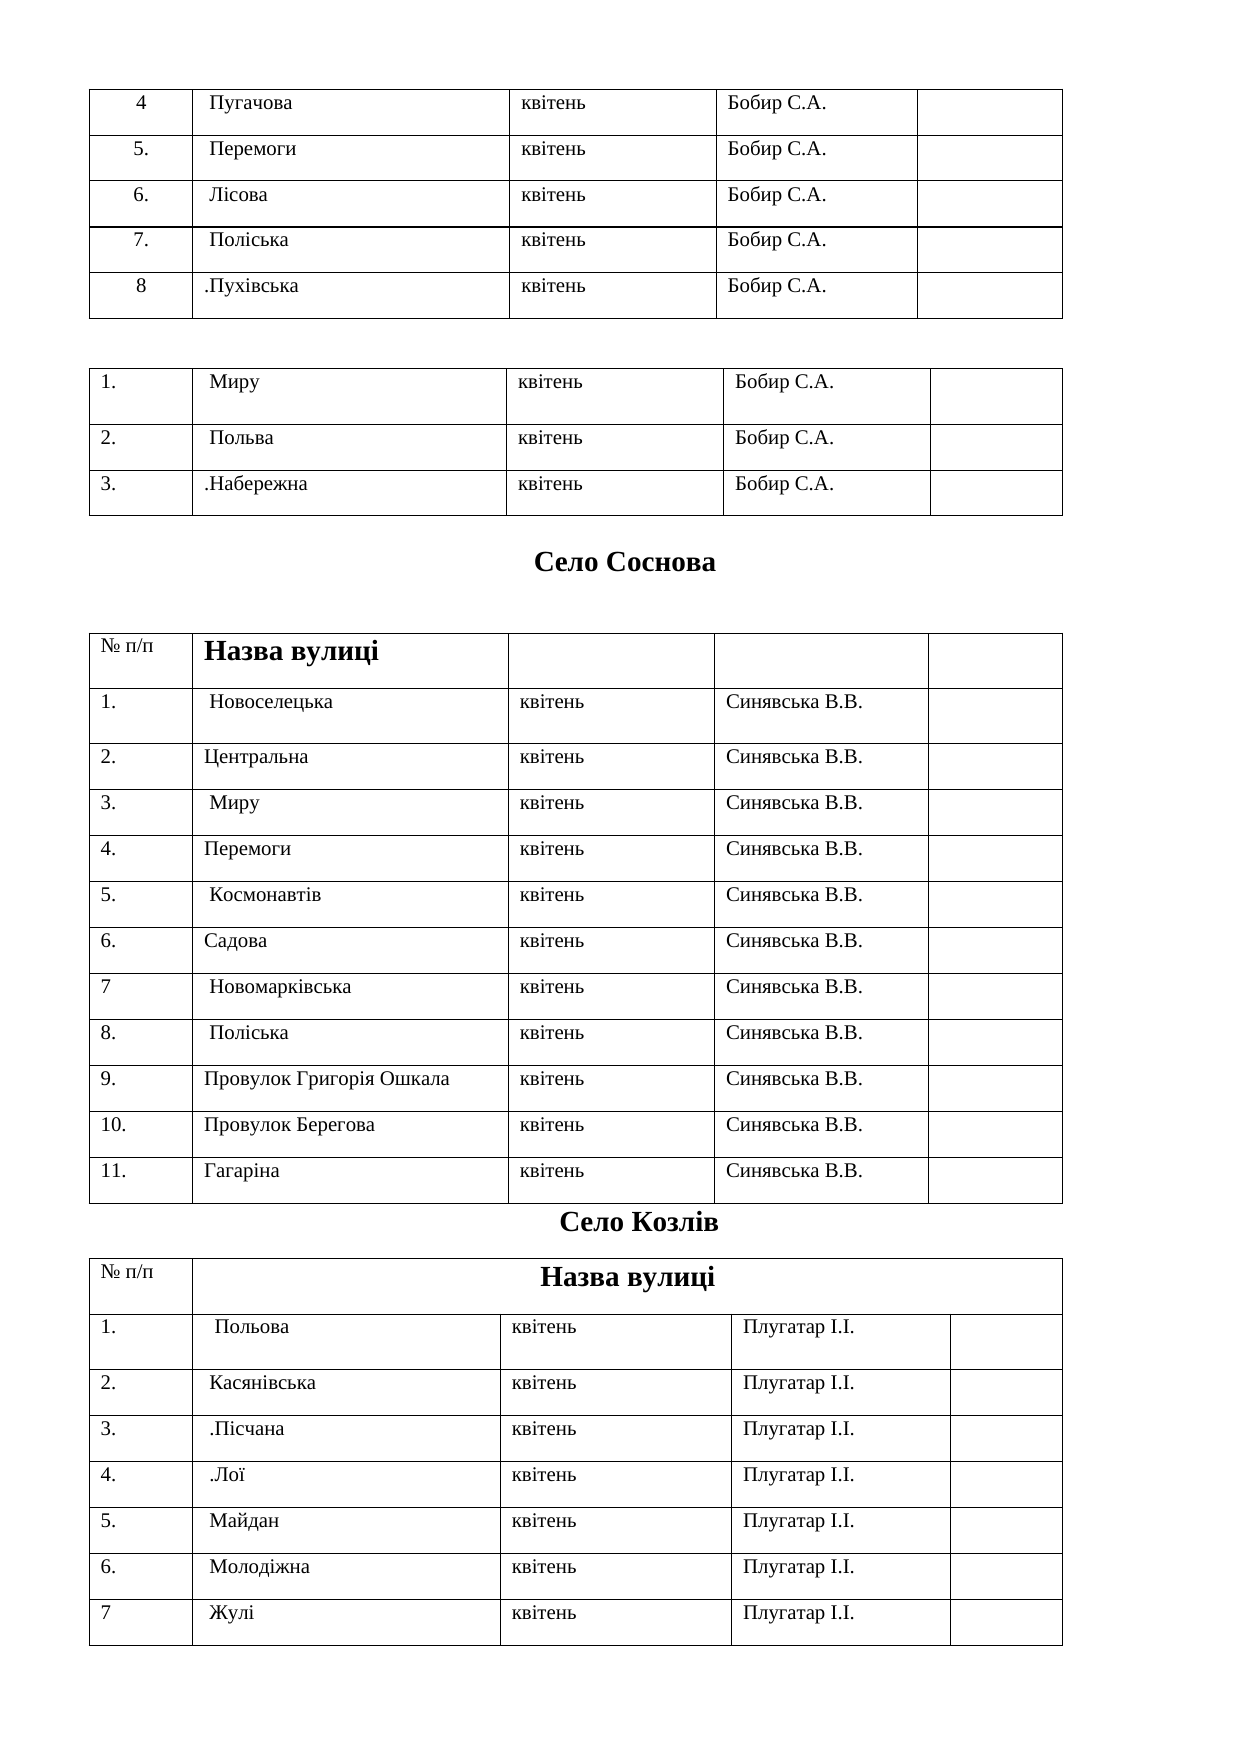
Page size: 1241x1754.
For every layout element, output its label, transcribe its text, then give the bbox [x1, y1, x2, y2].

table_cell [918, 181, 1062, 226]
table_cell квітень [501, 1600, 731, 1644]
table_cell квітень [509, 974, 714, 1019]
table_cell квітень [509, 1158, 714, 1203]
table_cell Плугатар І.І. [732, 1462, 950, 1507]
table_cell квітень [509, 928, 714, 973]
table_cell [951, 1462, 1062, 1507]
table_cell Польова [193, 1315, 500, 1369]
table_cell Плугатар І.І. [732, 1508, 950, 1553]
table_cell 7 [90, 974, 192, 1019]
table_cell Поліська [193, 228, 509, 272]
table_cell квітень [509, 1020, 714, 1065]
table_cell 6. [90, 181, 192, 226]
table_cell 10. [90, 1112, 192, 1157]
table_cell квітень [501, 1416, 731, 1461]
table_cell 3. [90, 471, 192, 515]
table_cell 6. [90, 928, 192, 973]
table_cell Лісова [193, 181, 509, 226]
table_cell Поліська [193, 1020, 508, 1065]
text Село Козлів [89, 1204, 1167, 1237]
table_cell [951, 1416, 1062, 1461]
table_cell Бобир С.А. [724, 471, 930, 515]
table_header Миру [193, 369, 506, 423]
table_cell 8. [90, 1020, 192, 1065]
table_cell Синявська В.В. [715, 882, 928, 927]
table_cell .Набережна [193, 471, 506, 515]
table_cell квітень [507, 425, 723, 469]
table_cell 2. [90, 425, 192, 469]
table_cell Синявська В.В. [715, 836, 928, 881]
table_header 1. [90, 369, 192, 423]
table_header Назва вулиці [193, 1259, 1062, 1313]
table_header № п/п [90, 634, 192, 688]
table_cell Майдан [193, 1508, 500, 1553]
table_cell Плугатар І.І. [732, 1600, 950, 1644]
table_cell 3. [90, 790, 192, 835]
table_cell Синявська В.В. [715, 744, 928, 789]
table_cell 4 [90, 90, 192, 134]
table_cell [929, 1020, 1062, 1065]
table_header [931, 369, 1062, 423]
table_cell 5. [90, 136, 192, 180]
table_cell [929, 790, 1062, 835]
table_cell [929, 928, 1062, 973]
table_cell Синявська В.В. [715, 1158, 928, 1203]
table_cell 11. [90, 1158, 192, 1203]
table_cell [918, 136, 1062, 180]
table_cell квітень [501, 1462, 731, 1507]
table_cell квітень [509, 1066, 714, 1111]
table_cell квітень [507, 471, 723, 515]
table_cell квітень [510, 181, 716, 226]
table_cell Перемоги [193, 836, 508, 881]
table_cell 2. [90, 1370, 192, 1415]
table_cell квітень [510, 273, 716, 318]
table_cell квітень [509, 1112, 714, 1157]
table_header квітень [507, 369, 723, 423]
table_cell 9. [90, 1066, 192, 1111]
table_cell квітень [509, 882, 714, 927]
table_cell [918, 273, 1062, 318]
table_cell Касянівська [193, 1370, 500, 1415]
table_header [509, 634, 714, 688]
table_cell 7 [90, 1600, 192, 1644]
table_cell [931, 425, 1062, 469]
table_cell квітень [509, 689, 714, 743]
table_cell Синявська В.В. [715, 974, 928, 1019]
table_cell 5. [90, 882, 192, 927]
table_cell Синявська В.В. [715, 1112, 928, 1157]
table_cell квітень [501, 1370, 731, 1415]
table_cell Синявська В.В. [715, 790, 928, 835]
table_cell [918, 90, 1062, 134]
table_cell [929, 1112, 1062, 1157]
table_cell Перемоги [193, 136, 509, 180]
table_cell 7. [90, 228, 192, 272]
table_cell Провулок Берегова [193, 1112, 508, 1157]
table_cell Синявська В.В. [715, 1020, 928, 1065]
table_cell [929, 1066, 1062, 1111]
table_cell [951, 1600, 1062, 1644]
table_cell квітень [509, 836, 714, 881]
table_cell Новоселецька [193, 689, 508, 743]
table_cell Плугатар І.І. [732, 1554, 950, 1598]
table_cell квітень [509, 744, 714, 789]
table_cell Бобир С.А. [717, 181, 917, 226]
table_cell [929, 974, 1062, 1019]
table_header № п/п [90, 1259, 192, 1313]
table_cell [929, 1158, 1062, 1203]
table_cell Плугатар І.І. [732, 1315, 950, 1369]
table_cell Синявська В.В. [715, 928, 928, 973]
table_cell 2. [90, 744, 192, 789]
table_header Бобир С.А. [724, 369, 930, 423]
table_cell Бобир С.А. [717, 273, 917, 318]
table_cell .Пухівська [193, 273, 509, 318]
table_cell [918, 228, 1062, 272]
table_cell Синявська В.В. [715, 689, 928, 743]
table_cell Молодіжна [193, 1554, 500, 1598]
table_cell .Лої [193, 1462, 500, 1507]
table_cell квітень [501, 1554, 731, 1598]
table_cell Провулок Григорія Ошкала [193, 1066, 508, 1111]
table_cell [929, 836, 1062, 881]
table_cell 1. [90, 689, 192, 743]
table_cell Бобир С.А. [717, 136, 917, 180]
table_header [715, 634, 928, 688]
table_cell Центральна [193, 744, 508, 789]
table_cell квітень [509, 790, 714, 835]
table_cell Плугатар І.І. [732, 1416, 950, 1461]
table_cell квітень [510, 90, 716, 134]
table_cell [951, 1508, 1062, 1553]
table_cell Садова [193, 928, 508, 973]
table_header [929, 634, 1062, 688]
table_cell [929, 882, 1062, 927]
table_cell Плугатар І.І. [732, 1370, 950, 1415]
table_cell 3. [90, 1416, 192, 1461]
table_cell [951, 1315, 1062, 1369]
table_cell Бобир С.А. [717, 228, 917, 272]
table_cell 1. [90, 1315, 192, 1369]
table_header Назва вулиці [193, 634, 508, 688]
table_cell Гагаріна [193, 1158, 508, 1203]
table_cell 5. [90, 1508, 192, 1553]
table_cell [929, 689, 1062, 743]
table_cell 4. [90, 836, 192, 881]
table_cell Бобир С.А. [717, 90, 917, 134]
table_cell [951, 1554, 1062, 1598]
table_cell Жулі [193, 1600, 500, 1644]
table_cell [931, 471, 1062, 515]
table_cell Пугачова [193, 90, 509, 134]
text Село Соснова [89, 544, 1167, 578]
table_cell Космонавтів [193, 882, 508, 927]
table_cell Синявська В.В. [715, 1066, 928, 1111]
table_cell Миру [193, 790, 508, 835]
table_cell 8 [90, 273, 192, 318]
table_cell квітень [501, 1315, 731, 1369]
table_cell квітень [510, 228, 716, 272]
table_cell [951, 1370, 1062, 1415]
table_cell .Пісчана [193, 1416, 500, 1461]
table_cell квітень [510, 136, 716, 180]
table_cell [929, 744, 1062, 789]
table_cell Бобир С.А. [724, 425, 930, 469]
table_cell 6. [90, 1554, 192, 1598]
table_cell квітень [501, 1508, 731, 1553]
table_cell Польва [193, 425, 506, 469]
table_cell 4. [90, 1462, 192, 1507]
table_cell Новомарківська [193, 974, 508, 1019]
